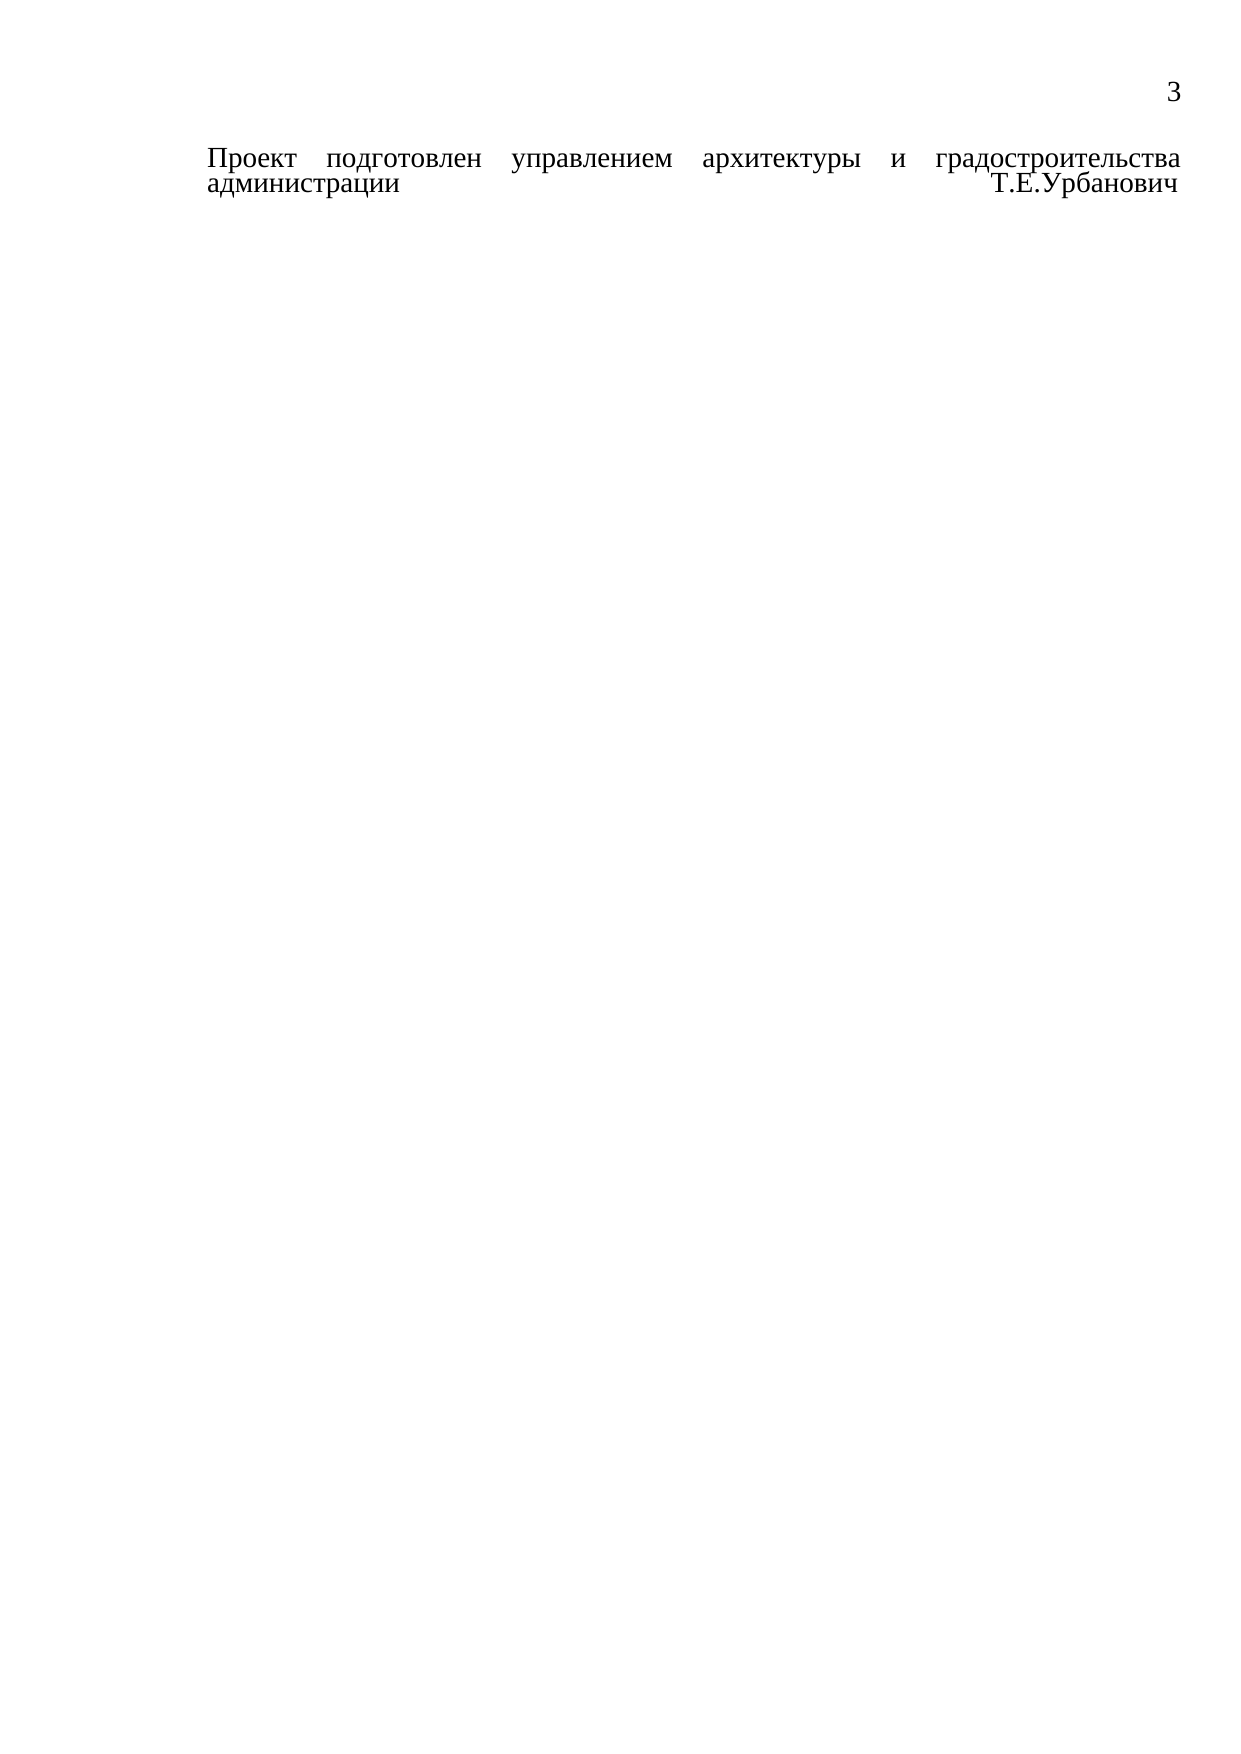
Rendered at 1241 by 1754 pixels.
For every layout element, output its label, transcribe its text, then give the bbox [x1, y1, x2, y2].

text Проект подготовлен управлением архитектуры и градостроительства администрации Т.Е.Урбанович [207, 148, 1181, 198]
